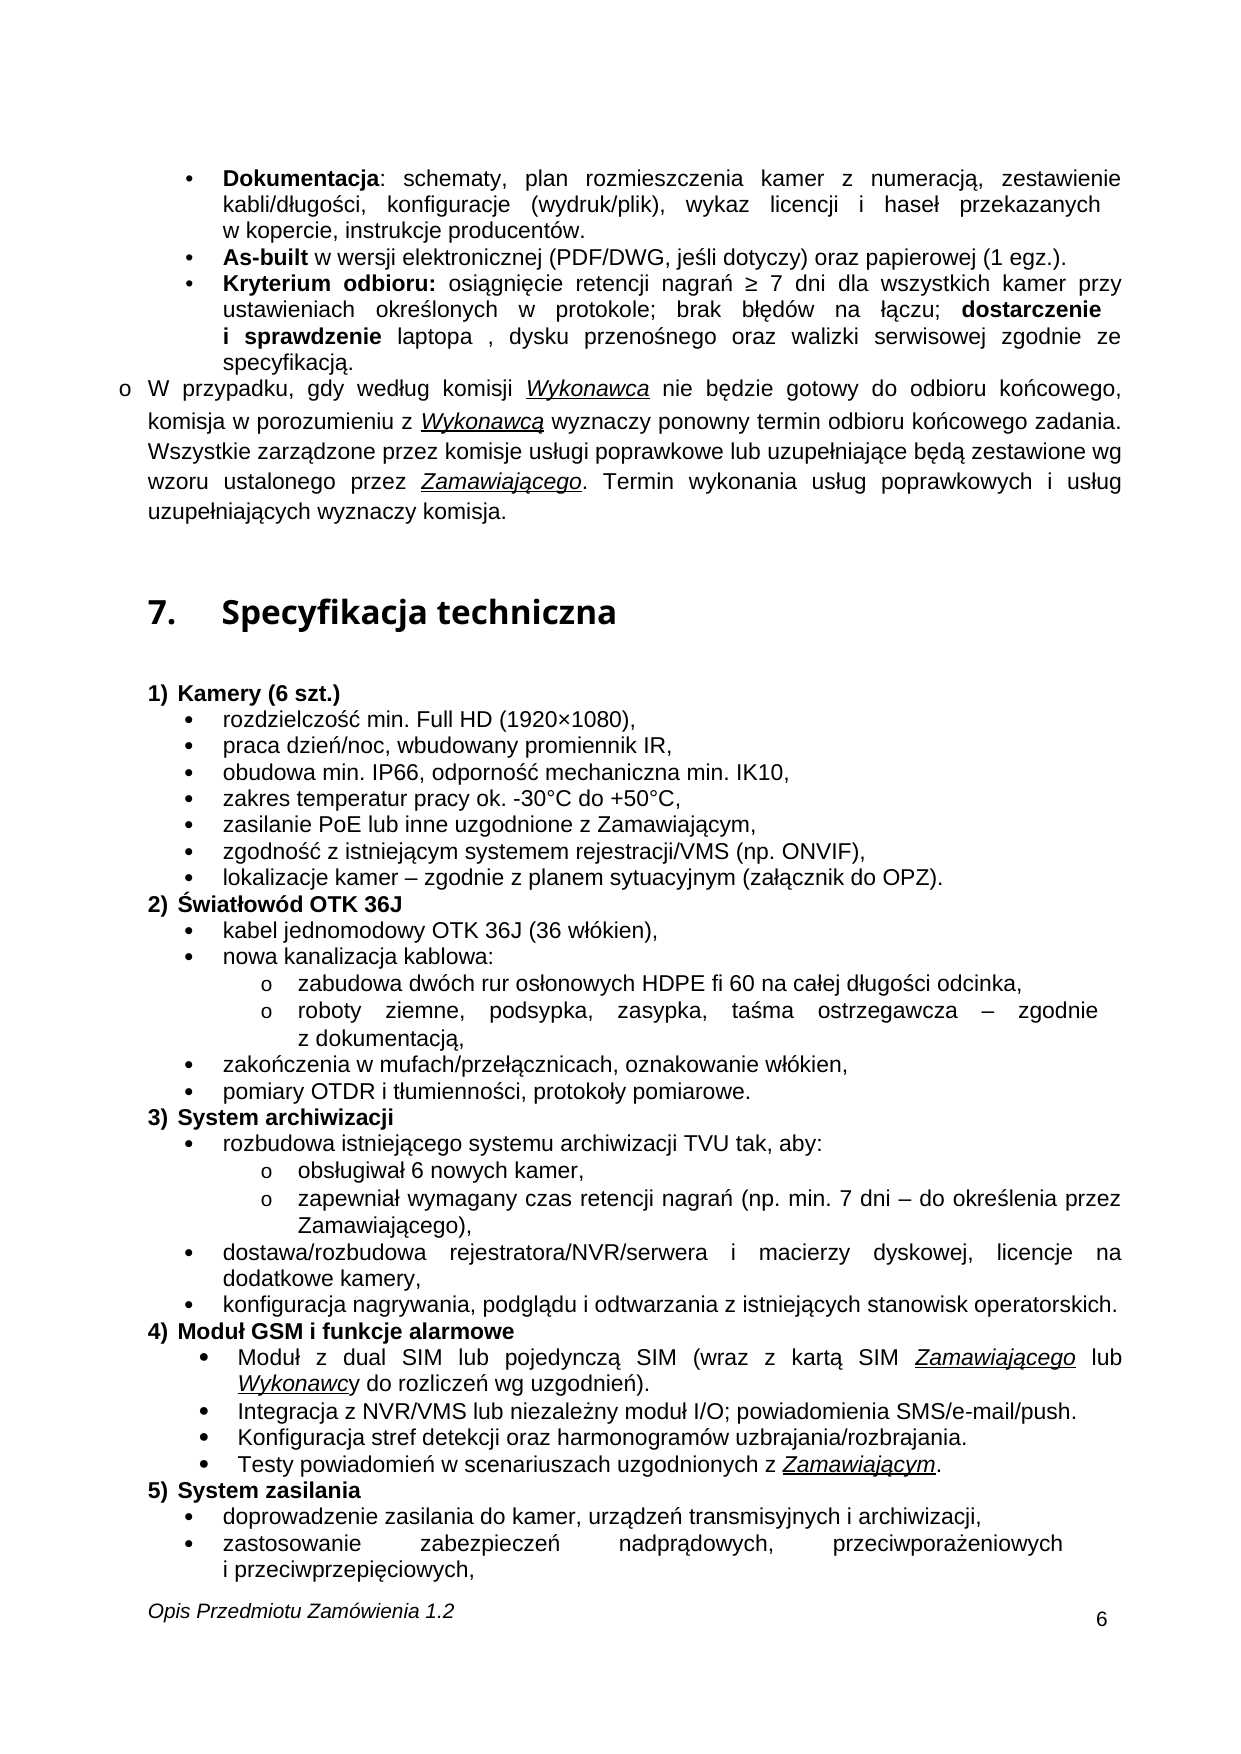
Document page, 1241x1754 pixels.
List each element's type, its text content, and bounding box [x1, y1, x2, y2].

list Kryterium odbioru: osiągnięcie retencji nagrań ≥ 7 dni dla wszystkich kamer przy ustawieniach określonych w protokole; brak błędów na łączu; dostarczenie i sprawdzenie laptopa , dysku przenośnego oraz walizki serwisowej zgodnie ze specyfikacją. [185, 270, 1122, 375]
list zgodność z istniejącym systemem rejestracji/VMS (np. ONVIF), [185, 838, 1122, 864]
list pomiary OTDR i tłumienności, protokoły pomiarowe. [185, 1078, 1122, 1104]
list lokalizacje kamer – zgodnie z planem sytuacyjnym (załącznik do OPZ). [185, 864, 1122, 891]
list roboty ziemne, podsypka, zasypka, taśma ostrzegawcza – zgodnie z dokumentacją, [260, 997, 1122, 1051]
list zabudowa dwóch rur osłonowych HDPE fi 60 na całej długości odcinka, [260, 969, 1122, 997]
subtitle Specyfikacja techniczna [148, 589, 1122, 634]
list nowa kanalizacja kablowa: [185, 943, 1122, 969]
list obudowa min. IP66, odporność mechaniczna min. IK10, [185, 759, 1122, 785]
list As-built w wersji elektronicznej (PDF/DWG, jeśli dotyczy) oraz papierowej (1 egz.). [185, 244, 1122, 270]
list konfiguracja nagrywania, podglądu i odtwarzania z istniejących stanowisk operatorskich. [185, 1291, 1122, 1318]
list dostawa/rozbudowa rejestratora/NVR/serwera i macierzy dyskowej, licencje na dodatkowe kamery, [185, 1238, 1122, 1291]
list zastosowanie zabezpieczeń nadprądowych, przeciwporażeniowych i przeciwprzepięciowych, [185, 1530, 1122, 1582]
list System archiwizacji [148, 1104, 1122, 1130]
list rozbudowa istniejącego systemu archiwizacji TVU tak, aby: [185, 1130, 1122, 1157]
list Integracja z NVR/VMS lub niezależny moduł I/O; powiadomienia SMS/e‑mail/push. [200, 1397, 1122, 1424]
list Moduł z dual SIM lub pojedynczą SIM (wraz z kartą SIM Zamawiającego lub Wykonawcy do rozliczeń wg uzgodnień). [200, 1344, 1122, 1397]
list Moduł GSM i funkcje alarmowe [148, 1318, 1122, 1344]
list Światłowód OTK 36J [148, 891, 1122, 917]
list zapewniał wymagany czas retencji nagrań (np. min. 7 dni – do określenia przez Zamawiającego), [260, 1184, 1122, 1238]
list System zasilania [148, 1477, 1122, 1503]
list Kamery (6 szt.) [148, 680, 1122, 706]
list rozdzielczość min. Full HD (1920×1080), [185, 706, 1122, 732]
list Testy powiadomień w scenariuszach uzgodnionych z Zamawiającym. [200, 1451, 1122, 1477]
list Konfiguracja stref detekcji oraz harmonogramów uzbrajania/rozbrajania. [200, 1424, 1122, 1451]
list zakończenia w mufach/przełącznicach, oznakowanie włókien, [185, 1051, 1122, 1078]
list doprowadzenie zasilania do kamer, urządzeń transmisyjnych i archiwizacji, [185, 1503, 1122, 1530]
list praca dzień/noc, wbudowany promiennik IR, [185, 732, 1122, 759]
list zakres temperatur pracy ok. -30°C do +50°C, [185, 785, 1122, 811]
list W przypadku, gdy według komisji Wykonawca nie będzie gotowy do odbioru końcowego, komisja w porozumieniu z Wykonawcą wyznaczy ponowny termin odbioru końcowego zadania. Wszystkie zarządzone przez komisje usługi poprawkowe lub uzupełniające będą zestawione wg wzoru ustalonego przez Zamawiającego. Termin wykonania usług poprawkowych i usług uzupełniających wyznaczy komisja. [118, 375, 1122, 524]
list obsługiwał 6 nowych kamer, [260, 1157, 1122, 1184]
list kabel jednomodowy OTK 36J (36 włókien), [185, 917, 1122, 943]
list Dokumentacja: schematy, plan rozmieszczenia kamer z numeracją, zestawienie kabli/długości, konfiguracje (wydruk/plik), wykaz licencji i haseł przekazanych w kopercie, instrukcje producentów. [185, 164, 1122, 244]
list zasilanie PoE lub inne uzgodnione z Zamawiającym, [185, 811, 1122, 838]
